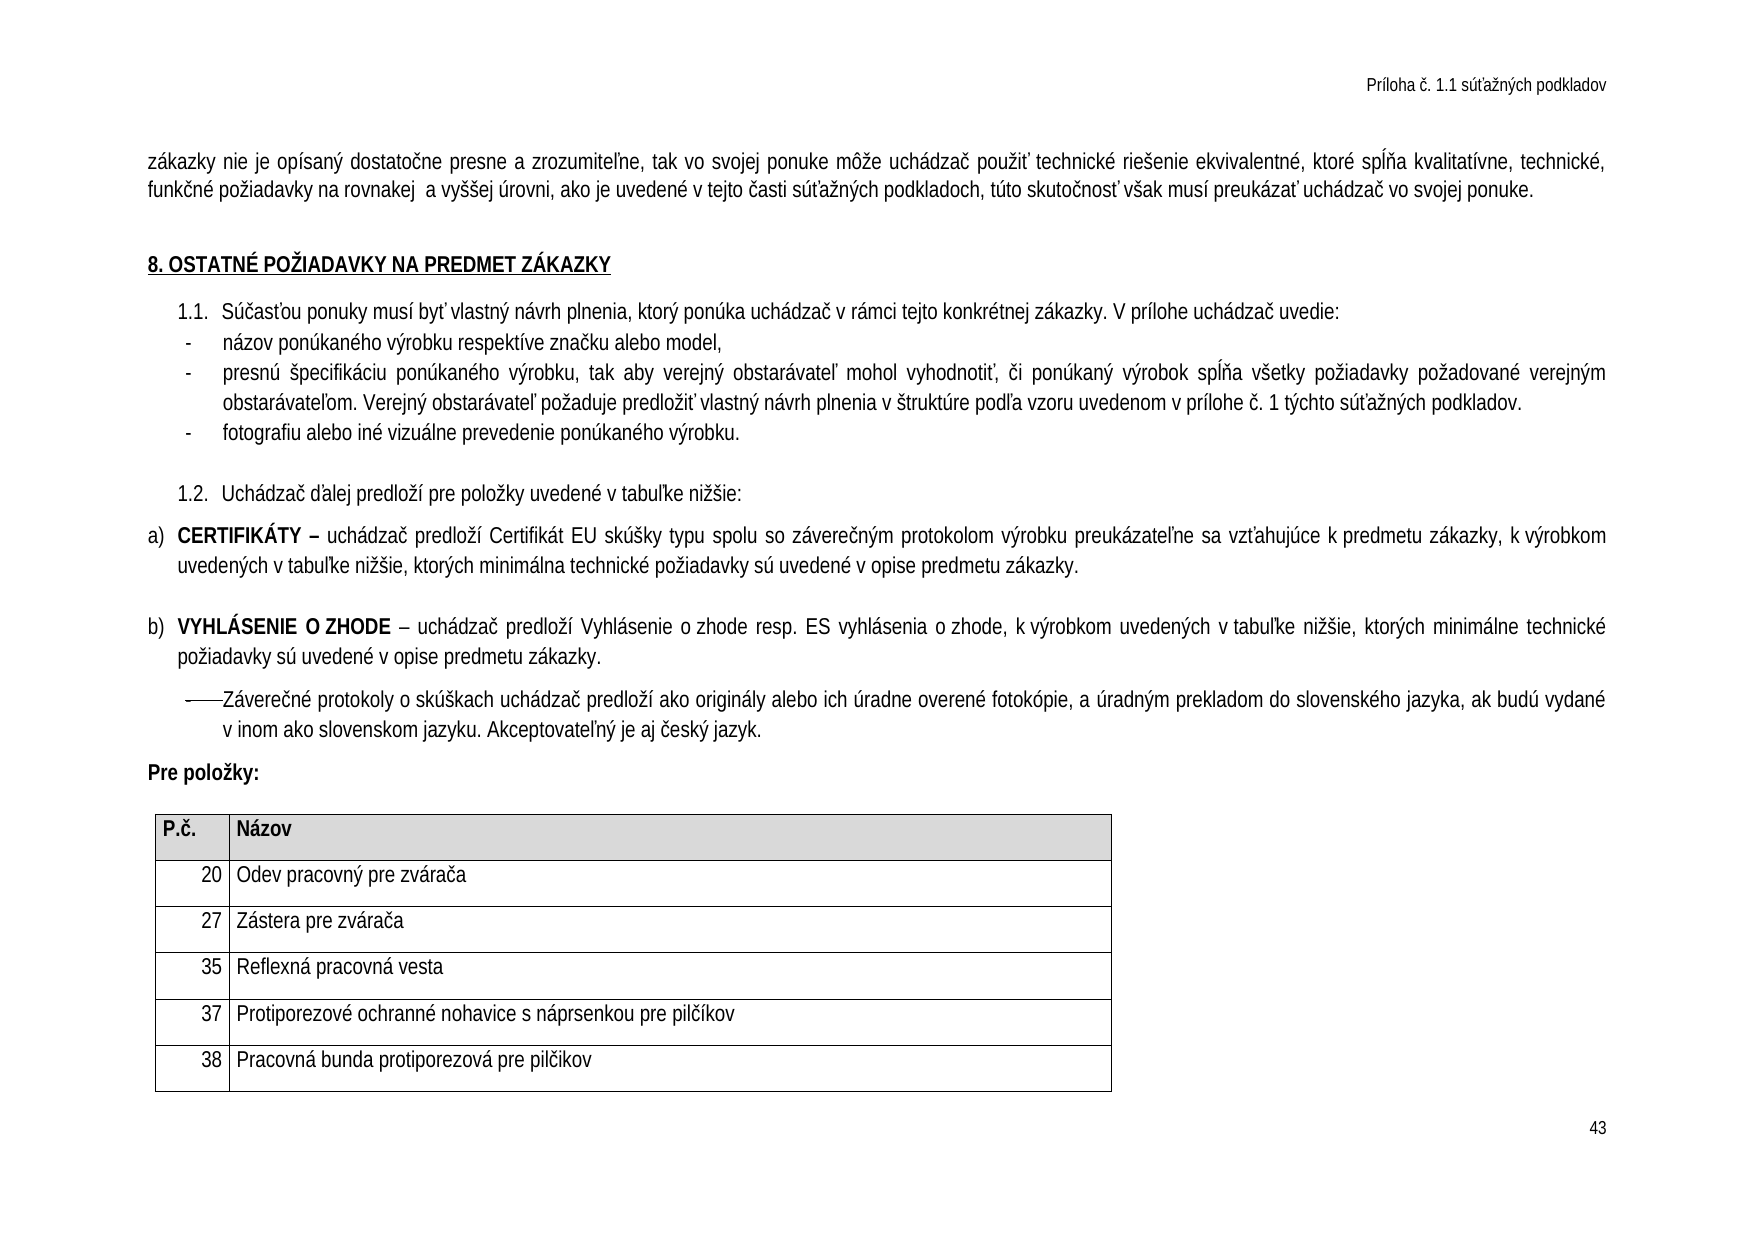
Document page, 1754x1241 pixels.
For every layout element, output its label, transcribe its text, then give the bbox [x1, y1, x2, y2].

list Súčasťou ponuky musí byť vlastný návrh plnenia, ktorý ponúka uchádzač v rámci tejto konkrétnej zákazky. V prílohe uchádzač uvedie: [177, 298, 1606, 324]
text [148, 148, 1606, 202]
table_cell 37 [156, 1000, 229, 1044]
list CERTIFIKÁTY – uchádzač predloží Certifikát EU skúšky typu spolu so záverečným protokolom výrobku preukázateľne sa vzťahujúce k predmetu zákazky, k výrobkom uvedených v tabuľke nižšie, ktorých minimálna technické požiadavky sú uvedené v opise predmetu zákazky. [148, 522, 1606, 579]
table_cell Odev pracovný pre zvárača [230, 861, 1111, 906]
list názov ponúkaného výrobku respektíve značku alebo model, [185, 328, 1606, 355]
list fotografiu alebo iné vizuálne prevedenie ponúkaného výrobku. [185, 419, 1606, 445]
table_header P.č. [156, 815, 229, 860]
list presnú špecifikáciu ponúkaného výrobku, tak aby verejný obstarávateľ mohol vyhodnotiť, či ponúkaný výrobok spĺňa všetky požiadavky požadované verejným obstarávateľom. Verejný obstarávateľ požaduje predložiť vlastný návrh plnenia v štruktúre podľa vzoru uvedenom v prílohe č. 1 týchto súťažných podkladov. [185, 359, 1606, 415]
table_cell Reflexná pracovná vesta [230, 953, 1111, 998]
list Záverečné protokoly o skúškach uchádzač predloží ako originály alebo ich úradne overené fotokópie, a úradným prekladom do slovenského jazyka, ak budú vydané v inom ako slovenskom jazyku. Akceptovateľný je aj český jazyk. [185, 686, 1606, 742]
table_cell 38 [156, 1046, 229, 1091]
table_cell 27 [156, 907, 229, 952]
table_header Názov [230, 815, 1111, 860]
table_cell Zástera pre zvárača [230, 907, 1111, 952]
text Pre položky: [148, 759, 1606, 785]
table_cell Protiporezové ochranné nohavice s náprsenkou pre pilčíkov [230, 1000, 1111, 1044]
list VYHLÁSENIE O ZHODE – uchádzač predloží Vyhlásenie o zhode resp. ES vyhlásenia o zhode, k výrobkom uvedených v tabuľke nižšie, ktorých minimálne technické požiadavky sú uvedené v opise predmetu zákazky. [148, 613, 1606, 669]
list Uchádzač ďalej predloží pre položky uvedené v tabuľke nižšie: [177, 479, 1606, 506]
table_cell 35 [156, 953, 229, 998]
text 8. OSTATNÉ POŽIADAVKY NA PREDMET ZÁKAZKY [148, 251, 1606, 278]
table_cell 20 [156, 861, 229, 906]
table_cell Pracovná bunda protiporezová pre pilčikov [230, 1046, 1111, 1091]
